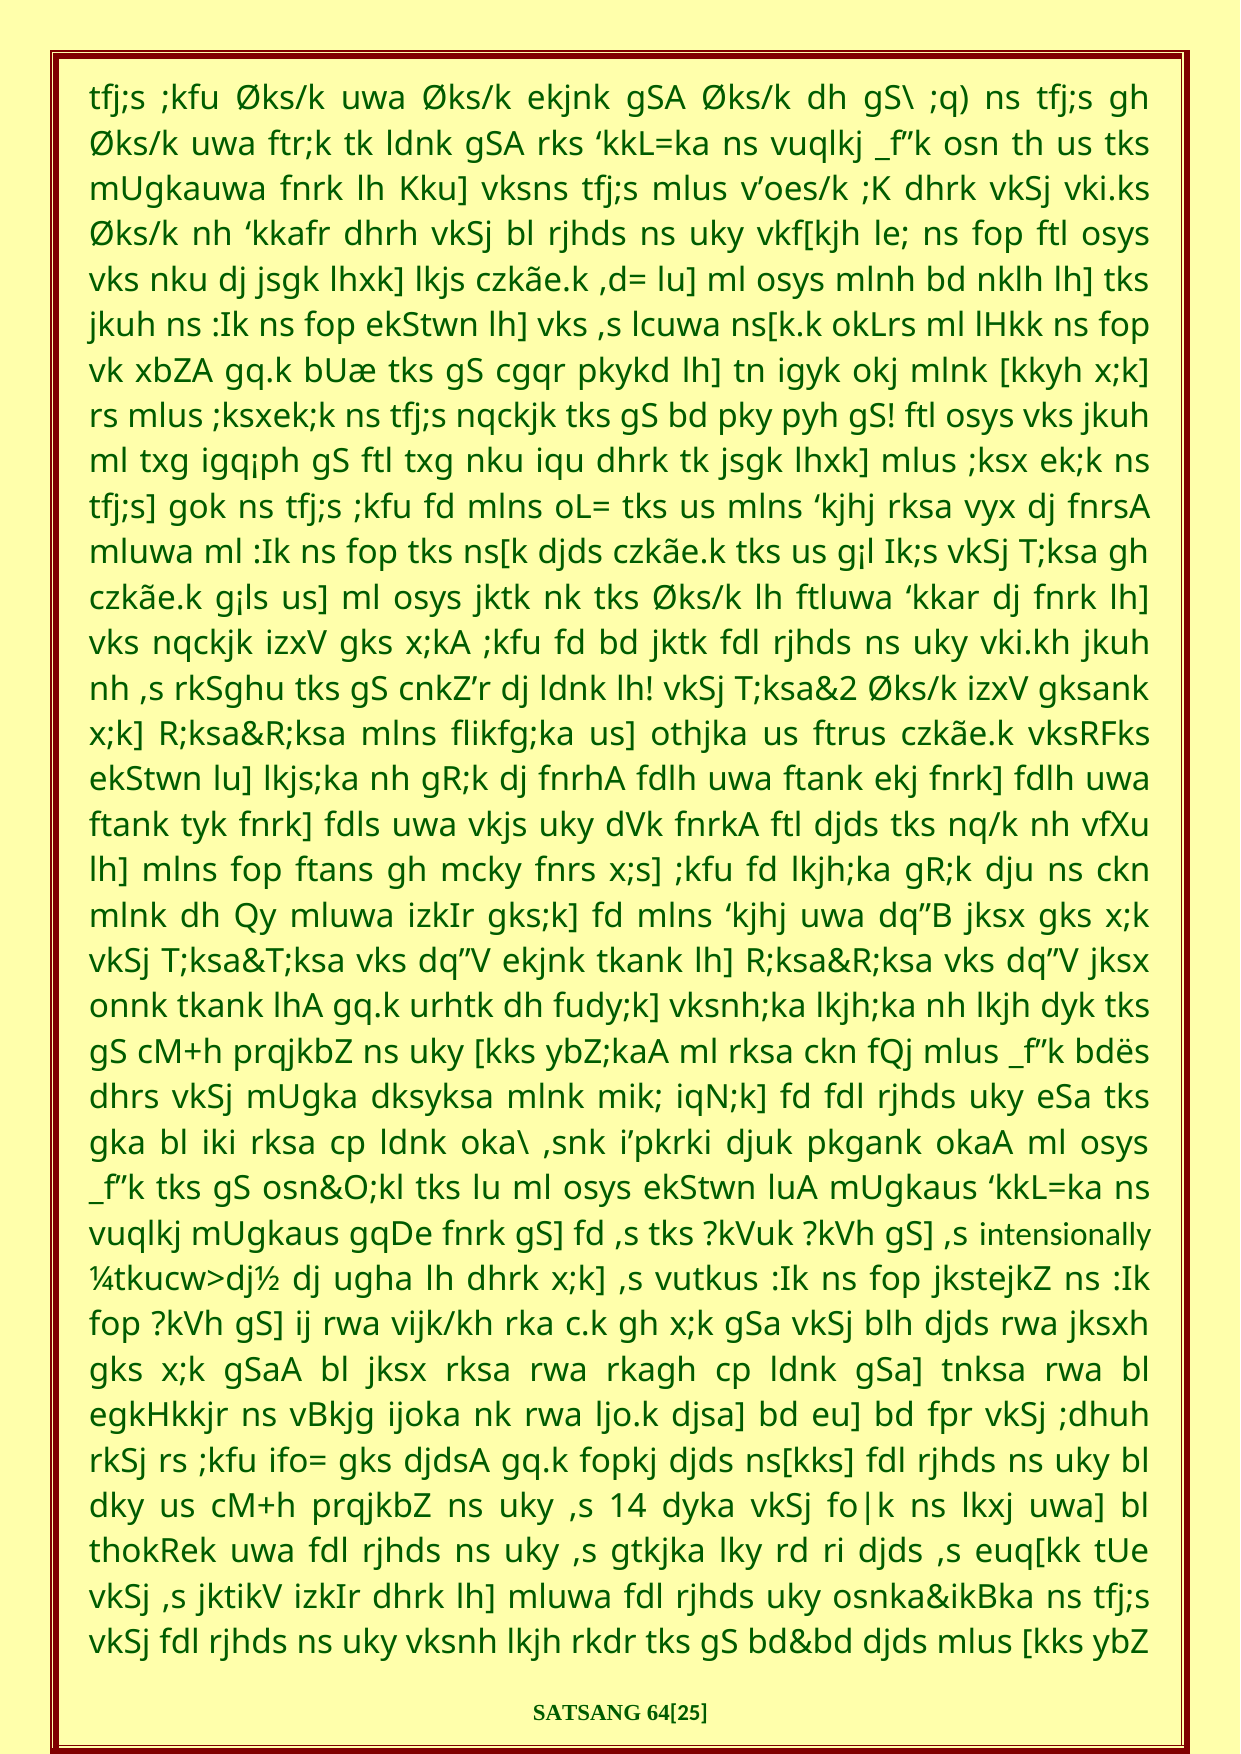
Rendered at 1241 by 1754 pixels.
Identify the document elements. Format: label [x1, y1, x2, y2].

text [89, 74, 1152, 1663]
